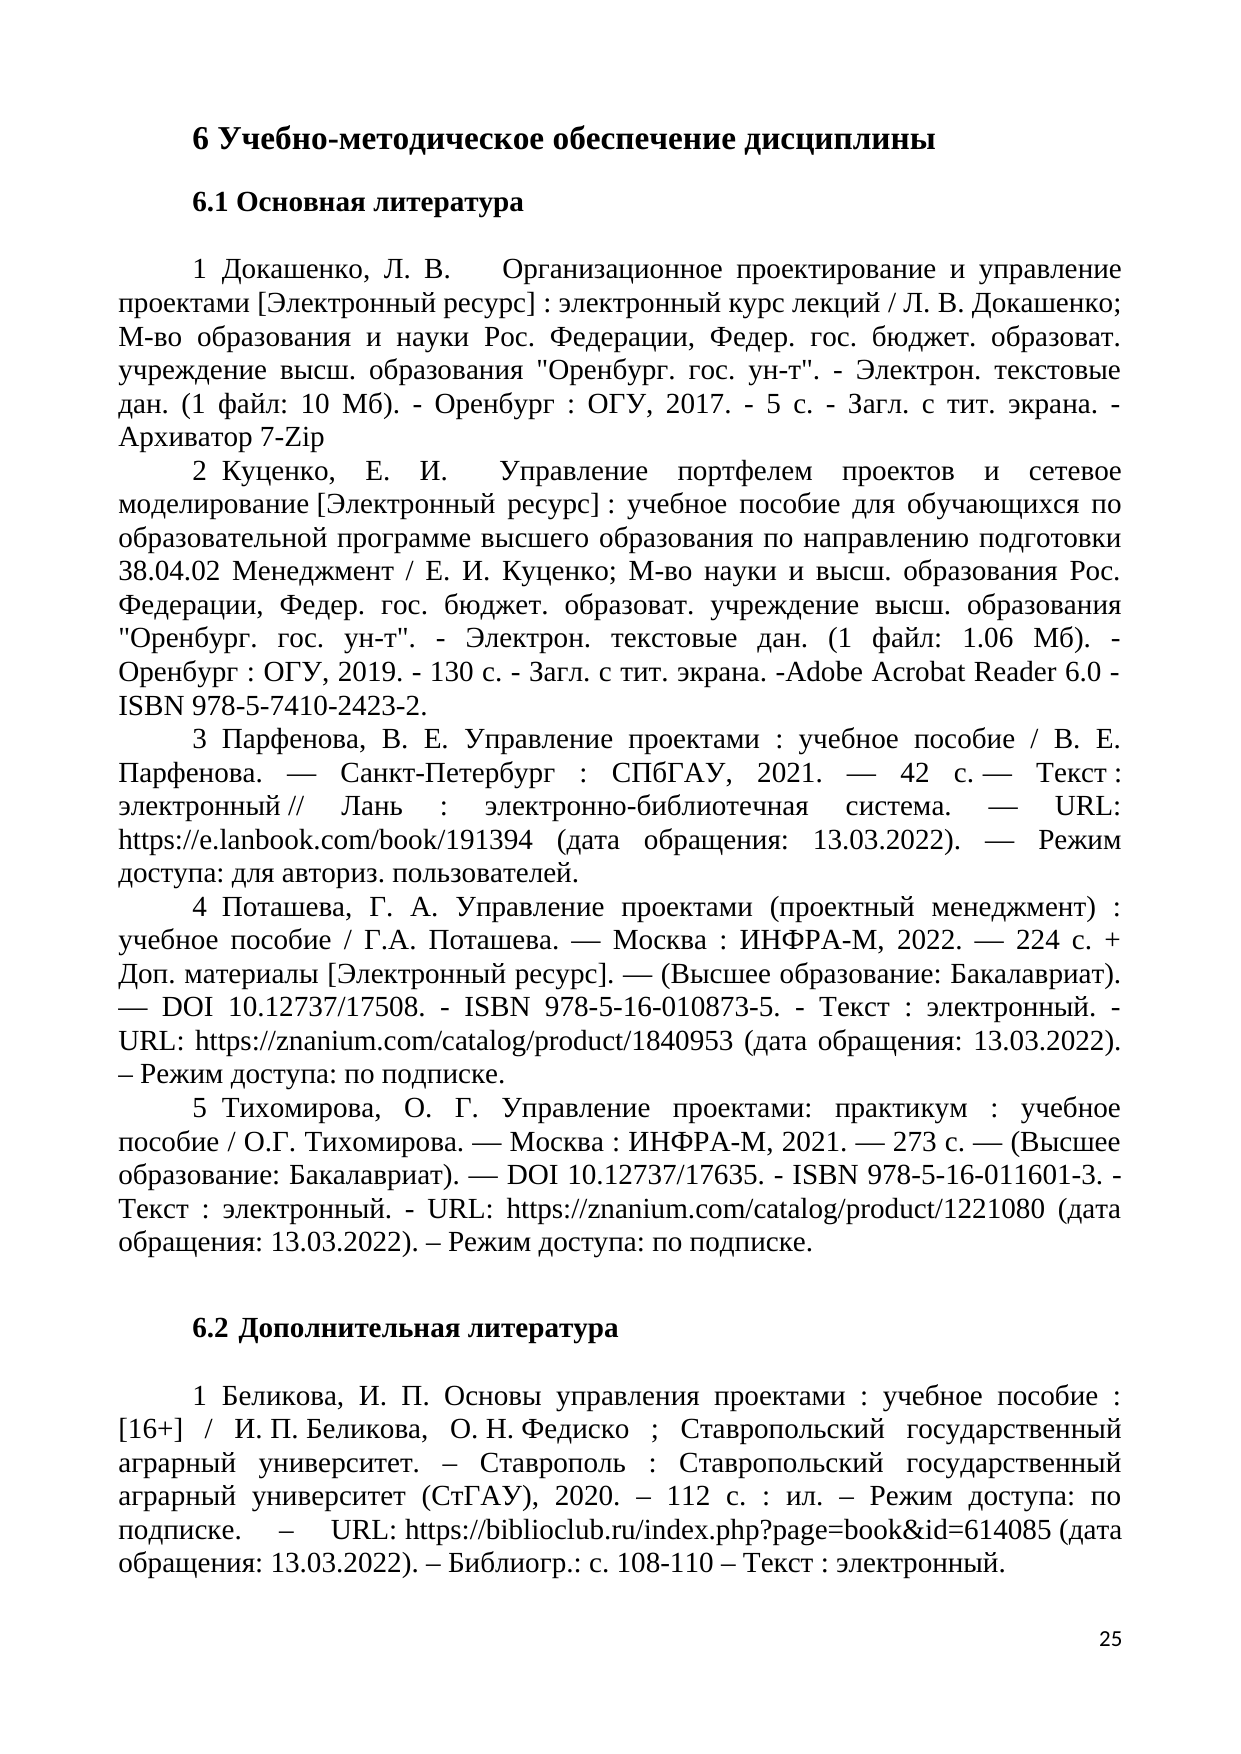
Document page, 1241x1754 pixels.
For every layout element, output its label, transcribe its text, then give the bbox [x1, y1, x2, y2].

list Тихомирова, О. Г. Управление проектами: практикум : учебное пособие / О.Г. Тихомирова. — Москва : ИНФРА-М, 2021. — 273 с. — (Высшее образование: Бакалавриат). — DOI 10.12737/17635. - ISBN 978-5-16-011601-3. - Текст : электронный. - URL: https://znanium.com/catalog/product/1221080 (дата обращения: 13.03.2022). – Режим доступа: по подписке. [118, 1090, 1122, 1258]
list Парфенова, В. Е. Управление проектами : учебное пособие / В. Е. Парфенова. — Санкт-Петербург : СПбГАУ, 2021. — 42 с. — Текст : электронный // Лань : электронно-библиотечная система. — URL: https://e.lanbook.com/book/191394 (дата обращения: 13.03.2022). — Режим доступа: для авториз. пользователей. [118, 721, 1122, 889]
list Докашенко, Л. В. Организационное проектирование и управление проектами [Электронный ресурс] : электронный курс лекций / Л. В. Докашенко; М-во образования и науки Рос. Федерации, Федер. гос. бюджет. образоват. учреждение высш. образования "Оренбург. гос. ун-т". - Электрон. текстовые дан. (1 файл: 10 Мб). - Оренбург : ОГУ, 2017. - 5 с. - Загл. с тит. экрана. -Архиватор 7-Zip [118, 252, 1122, 453]
list Поташева, Г. А. Управление проектами (проектный менеджмент) : учебное пособие / Г.А. Поташева. — Москва : ИНФРА-М, 2022. — 224 с. + Доп. материалы [Электронный ресурс]. — (Высшее образование: Бакалавриат). — DOI 10.12737/17508. - ISBN 978-5-16-010873-5. - Текст : электронный. - URL: https://znanium.com/catalog/product/1840953 (дата обращения: 13.03.2022). – Режим доступа: по подписке. [118, 889, 1122, 1090]
list Куценко, Е. И. Управление портфелем проектов и сетевое моделирование [Электронный ресурс] : учебное пособие для обучающихся по образовательной программе высшего образования по направлению подготовки 38.04.02 Менеджмент / Е. И. Куценко; М-во науки и высш. образования Рос. Федерации, Федер. гос. бюджет. образоват. учреждение высш. образования "Оренбург. гос. ун-т". - Электрон. текстовые дан. (1 файл: 1.06 Мб). - Оренбург : ОГУ, 2019. - 130 с. - Загл. с тит. экрана. -Adobe Acrobat Reader 6.0 - ISBN 978-5-7410-2423-2. [118, 453, 1122, 721]
text 6.1 Основная литература [118, 184, 1122, 218]
text 6 Учебно-методическое обеспечение дисциплины [118, 118, 1122, 156]
list Беликова, И. П. Основы управления проектами : учебное пособие : [16+] / И. П. Беликова, О. Н. Федиско ; Ставропольский государственный аграрный университет. – Ставрополь : Ставропольский государственный аграрный университет (СтГАУ), 2020. – 112 с. : ил. – Режим доступа: по подписке. – URL: https://biblioclub.ru/index.php?page=book&id=614085 (дата обращения: 13.03.2022). – Библиогр.: с. 108-110 – Текст : электронный. [118, 1378, 1122, 1579]
list Дополнительная литература [192, 1311, 1122, 1344]
